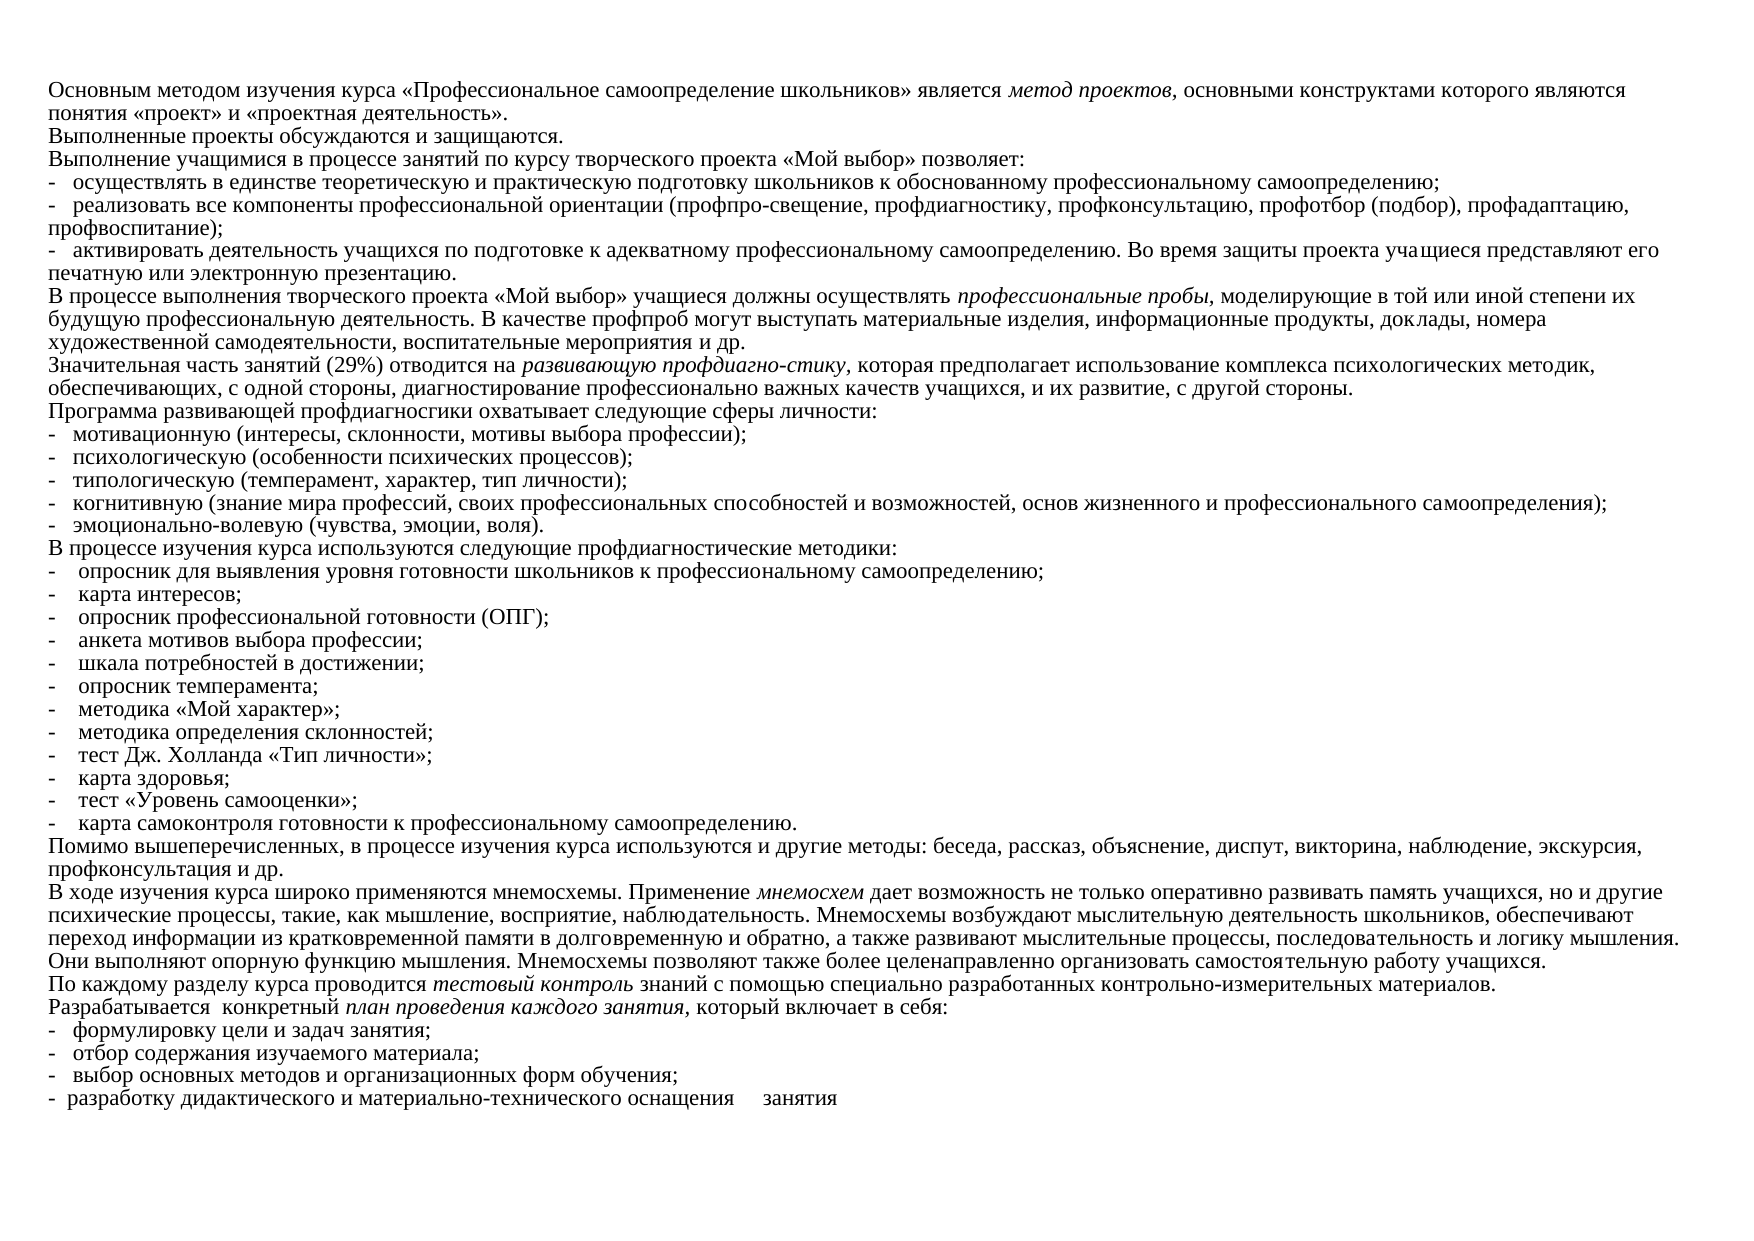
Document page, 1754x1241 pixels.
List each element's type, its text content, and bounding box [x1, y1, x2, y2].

text - психологическую (особенности психических процессов); [48, 446, 1689, 469]
text - карта самоконтроля готовности к профессиональному самоопределению. [48, 812, 1689, 835]
text - опросник для выявления уровня готовности школьников к профессиональному самоопределению; [48, 560, 1689, 583]
text - карта интересов; [48, 583, 1689, 606]
text - типологическую (темперамент, характер, тип личности); [48, 469, 1689, 492]
text - тест Дж. Холланда «Тип личности»; [48, 744, 1689, 767]
text - методика определения склонностей; [48, 721, 1689, 744]
text - методика «Мой характер»; [48, 698, 1689, 721]
text - опросник профессиональной готовности (ОПГ); [48, 606, 1689, 629]
text Помимо вышеперечисленных, в процессе изучения курса используются и другие методы: беседа, рассказ, объяснение, диспут, викторина, наблюдение, экскурсия, профконсультация и др. [48, 835, 1689, 881]
text - когнитивную (знание мира профессий, своих профессиональных способностей и возможностей, основ жизненного и профессионального самоопределения); [48, 492, 1689, 514]
text - формулировку цели и задач занятия; [48, 1019, 1689, 1042]
text Программа развивающей профдиагносгики охватывает следующие сферы личности: [48, 400, 1689, 423]
text По каждому разделу курса проводится тестовый контроль знаний с помощью специально разработанных контрольно-измерительных материалов. [48, 973, 1689, 996]
text Выполненные проекты обсуждаются и защищаются. [48, 125, 1689, 148]
text В процессе изучения курса используются следующие профдиагностические методики: [48, 537, 1689, 560]
text - опросник темперамента; [48, 675, 1689, 698]
text Значительная часть занятий (29%) отводится на развивающую профдиагно-стику, которая предполагает использование комплекса психологических методик, обеспечивающих, с одной стороны, диагностирование профессионально важных качеств учащихся, и их развитие, с другой стороны. [48, 354, 1689, 400]
text - тест «Уровень самооценки»; [48, 789, 1689, 812]
text - шкала потребностей в достижении; [48, 652, 1689, 675]
text Основным методом изучения курса «Профессиональное самоопределение школьников» является метод проектов, основными конструктами которого являются понятия «проект» и «проектная деятельность». [48, 79, 1689, 125]
text - разработку дидактического и материально-технического оснащения занятия [48, 1087, 1689, 1110]
text - мотивационную (интересы, склонности, мотивы выбора профессии); [48, 423, 1689, 446]
text - отбор содержания изучаемого материала; [48, 1042, 1689, 1064]
text - выбор основных методов и организационных форм обучения; [48, 1064, 1689, 1087]
text В процессе выполнения творческого проекта «Мой выбор» учащиеся должны осуществлять профессиональные пробы, моделирующие в той или иной степени их будущую профессиональную деятельность. В качестве профпроб могут выступать материальные изделия, информационные продукты, доклады, номера художественной самодеятельности, воспитательные мероприятия и др. [48, 285, 1689, 354]
text - осуществлять в единстве теоретическую и практическую подготовку школьников к обоснованному профессиональному самоопределению; [48, 171, 1689, 194]
text - активировать деятельность учащихся по подготовке к адекватному профессиональному самоопределению. Во время защиты проекта учащиеся представляют его печатную или электронную презентацию. [48, 239, 1689, 285]
text Разрабатывается конкретный план проведения каждого занятия, который включает в себя: [48, 996, 1689, 1019]
text Выполнение учащимися в процессе занятий по курсу творческого проекта «Мой выбор» позволяет: [48, 148, 1689, 171]
text - реализовать все компоненты профессиональной ориентации (профпро-свещение, профдиагностику, профконсультацию, профотбор (подбор), профадаптацию, профвоспитание); [48, 194, 1689, 239]
text - эмоционально-волевую (чувства, эмоции, воля). [48, 514, 1689, 537]
text - анкета мотивов выбора профессии; [48, 629, 1689, 652]
text В ходе изучения курса широко применяются мнемосхемы. Применение мнемосхем дает возможность не только оперативно развивать память учащихся, но и другие психические процессы, такие, как мышление, восприятие, наблюдательность. Мнемосхемы возбуждают мыслительную деятельность школьников, обеспечивают переход информации из кратковременной памяти в долговременную и обратно, а также развивают мыслительные процессы, последовательность и логику мышления. Они выполняют опорную функцию мышления. Мнемосхемы позволяют также более целенаправленно организовать самостоятельную работу учащихся. [48, 881, 1689, 973]
text - карта здоровья; [48, 767, 1689, 789]
